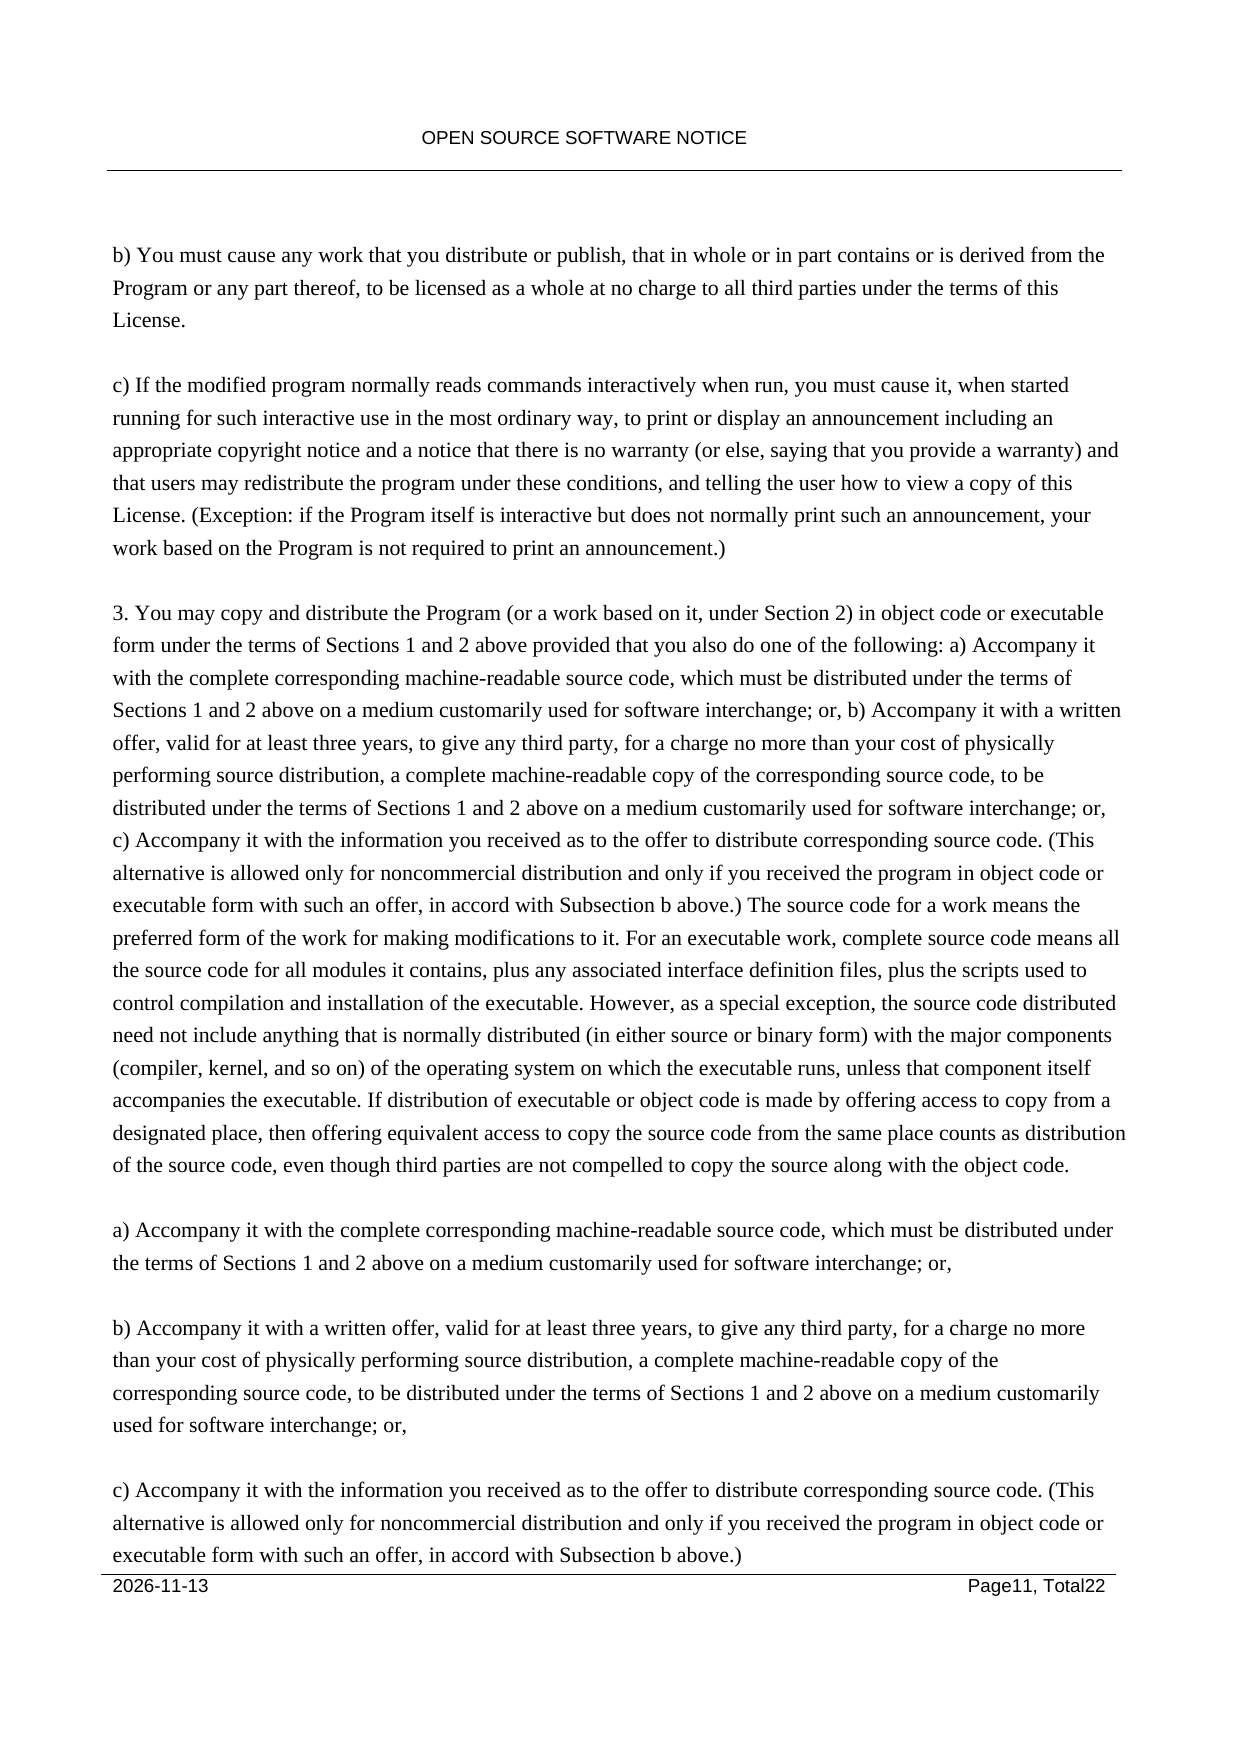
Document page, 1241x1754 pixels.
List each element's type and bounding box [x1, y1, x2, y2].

text [112, 206, 1128, 1571]
